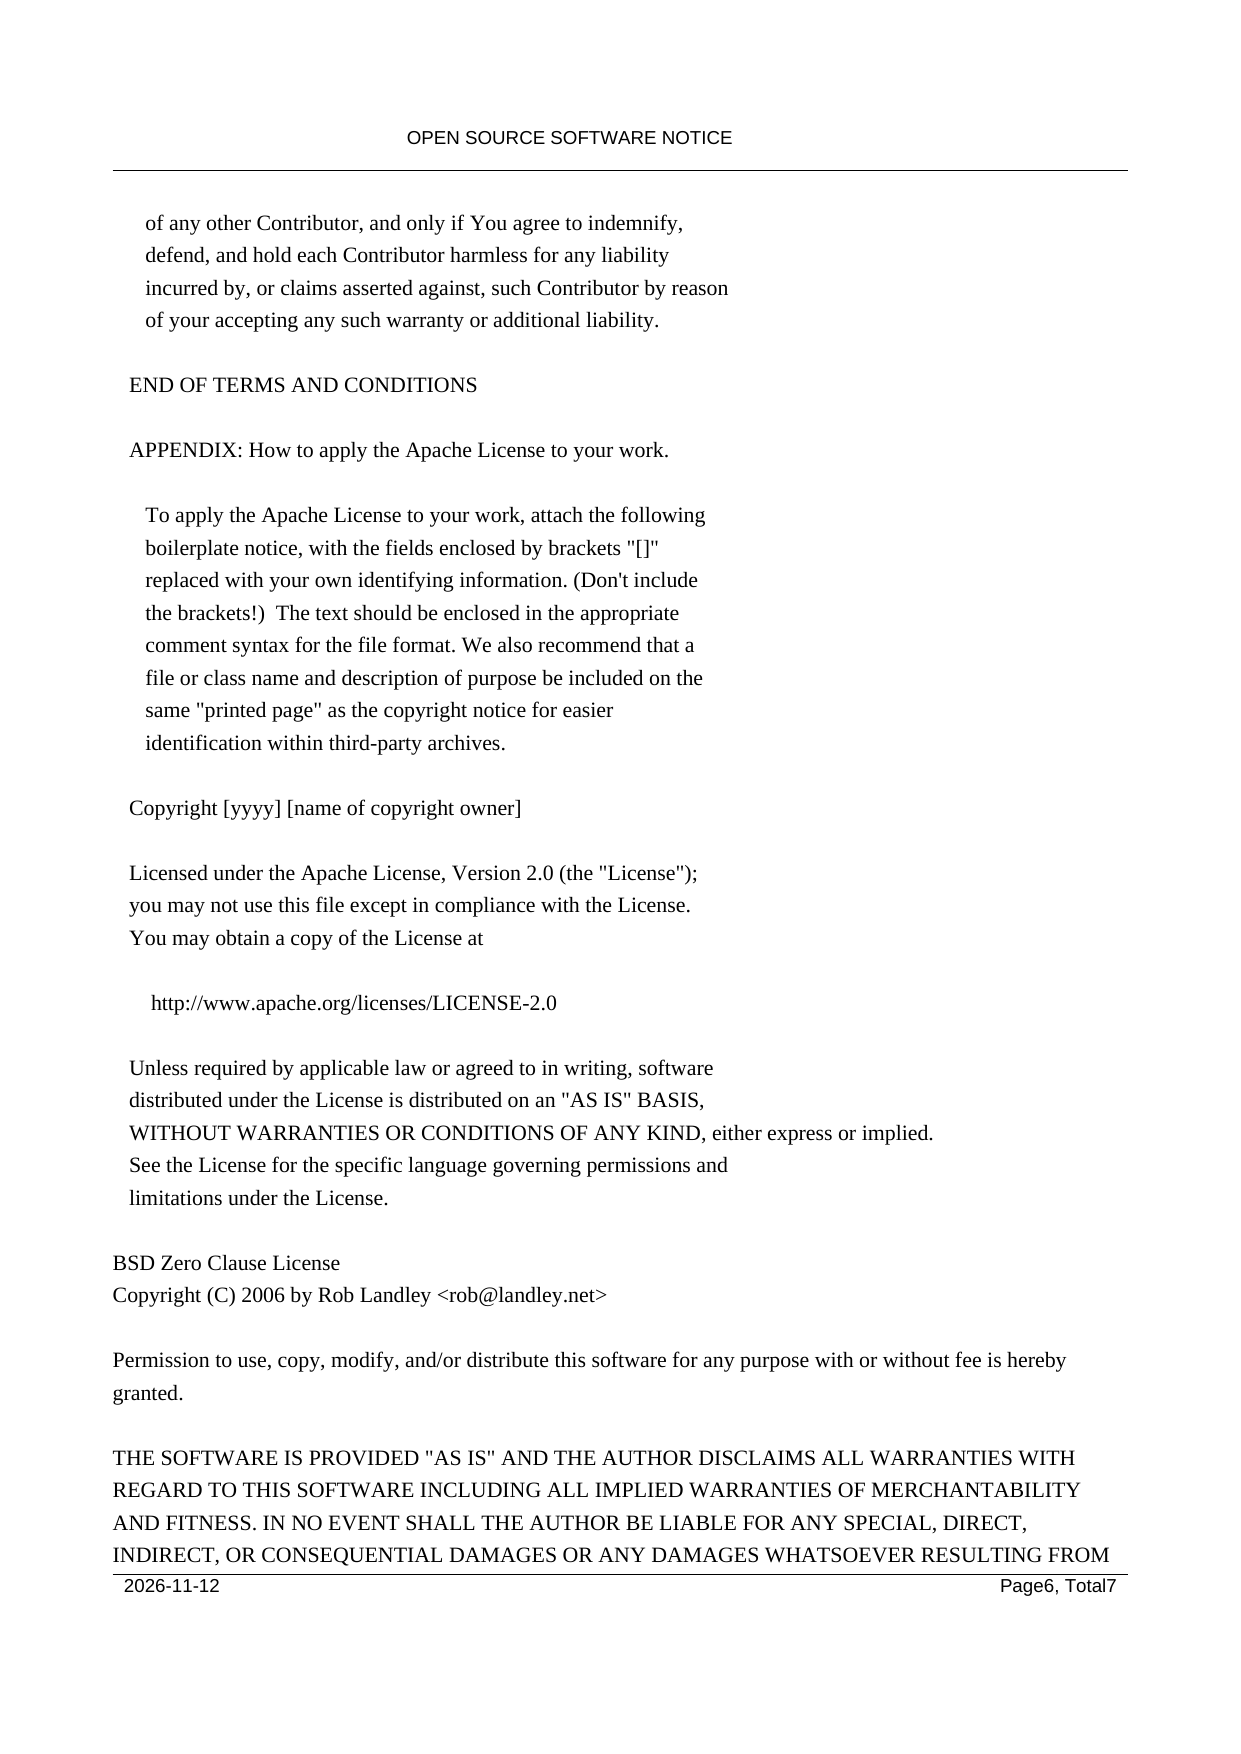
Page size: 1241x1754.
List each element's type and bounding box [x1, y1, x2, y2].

text [112, 206, 1128, 1571]
